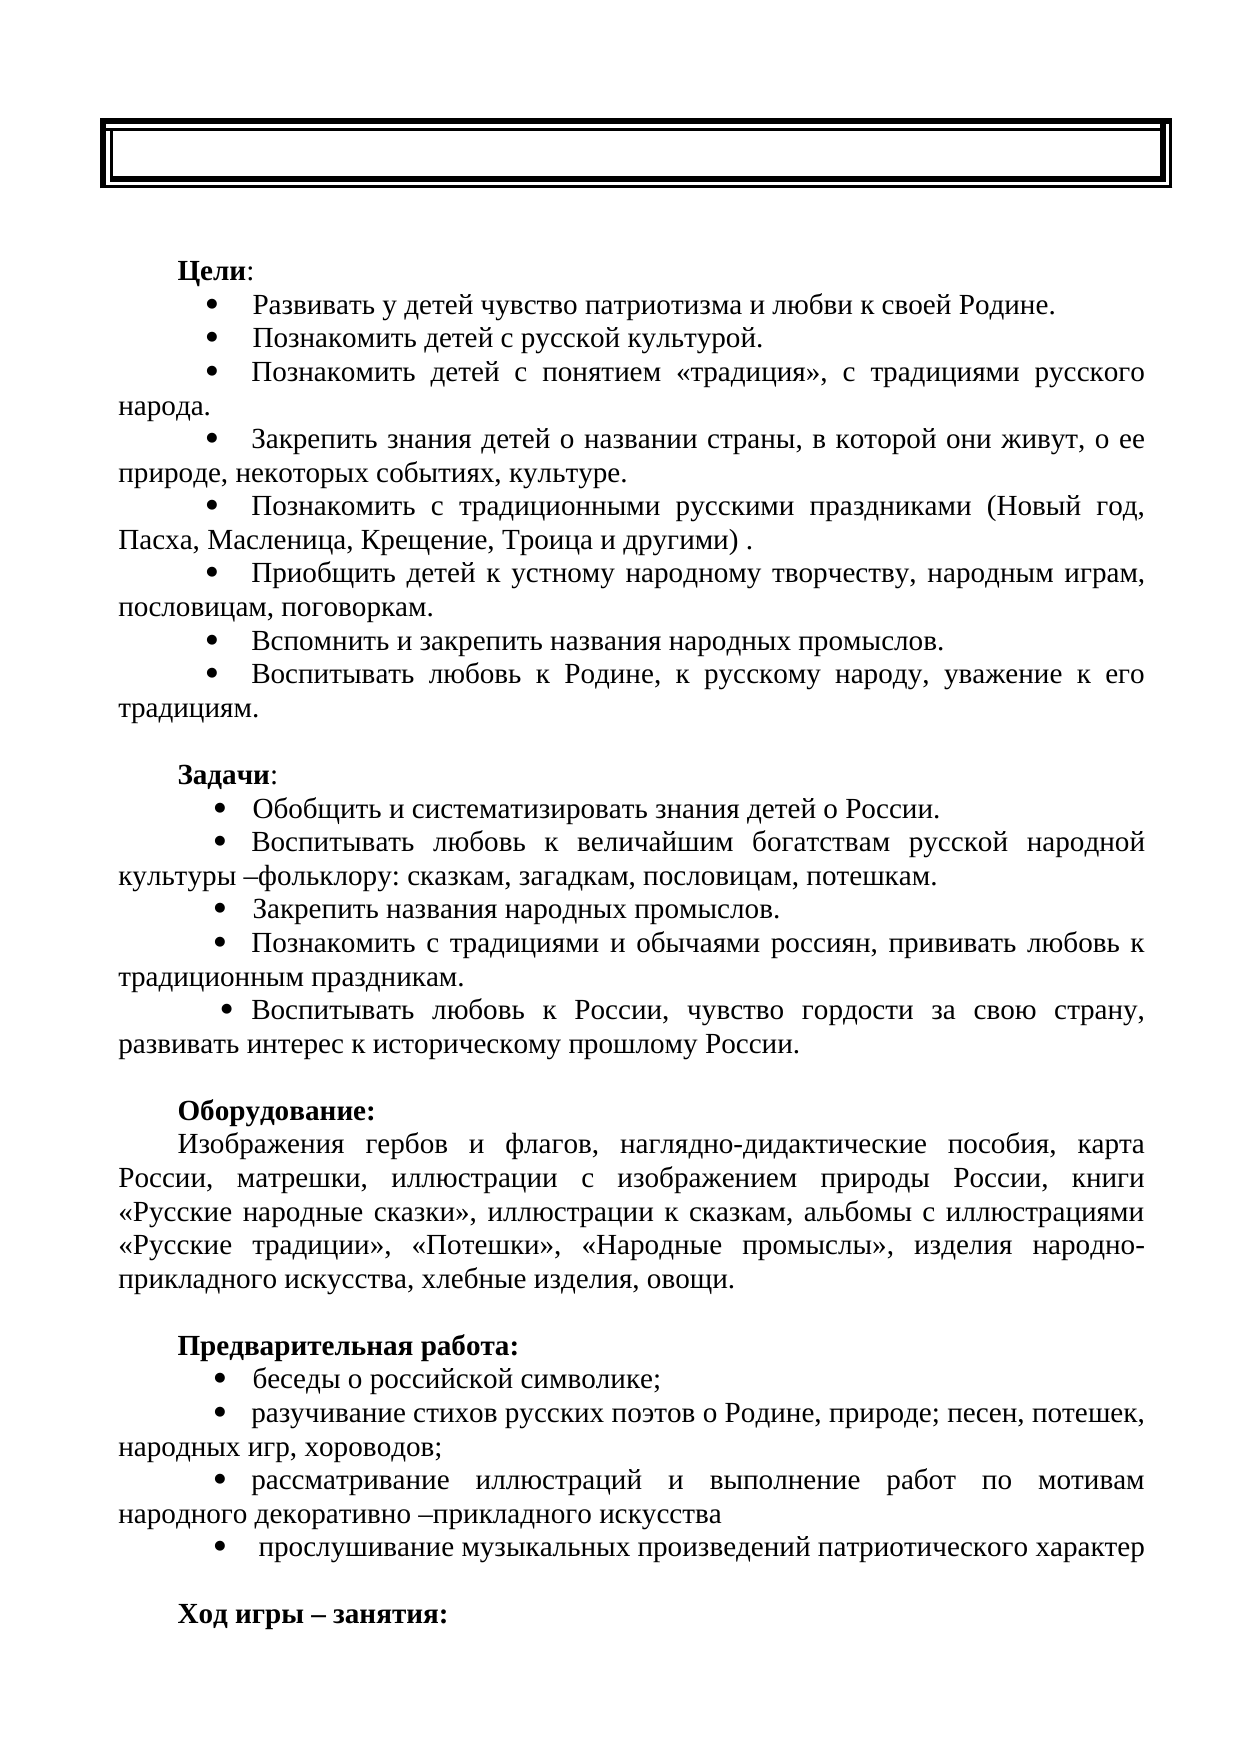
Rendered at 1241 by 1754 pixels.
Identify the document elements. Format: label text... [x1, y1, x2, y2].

list Познакомить с традиционными русскими праздниками (Новый год, Пасха, Масленица, Крещение, Троица и другими) . [118, 488, 1146, 556]
list беседы о российской символике; [215, 1361, 1146, 1395]
text Цели: [118, 253, 1146, 287]
text Изображения гербов и флагов, наглядно-дидактические пособия, карта России, матрешки, иллюстрации с изображением природы России, книги «Русские народные сказки», иллюстрации к сказкам, альбомы с иллюстрациями «Русские традиции», «Потешки», «Народные промыслы», изделия народно-прикладного искусства, хлебные изделия, овощи. [118, 1127, 1146, 1294]
list Воспитывать любовь к России, чувство гордости за свою страну, развивать интерес к историческому прошлому России. [118, 992, 1146, 1059]
text Предварительная работа: [118, 1328, 1146, 1361]
text Оборудование: [118, 1093, 1146, 1127]
list прослушивание музыкальных произведений патриотического характер [118, 1529, 1146, 1563]
list Закрепить знания детей о названии страны, в которой они живут, о ее природе, некоторых событиях, культуре. [118, 421, 1146, 488]
list Развивать у детей чувство патриотизма и любви к своей Родине. [207, 287, 1146, 320]
text Задачи: [118, 757, 1146, 791]
list Вспомнить и закрепить названия народных промыслов. [118, 623, 1146, 656]
list Воспитывать любовь к величайшим богатствам русской народной культуры –фольклору: сказкам, загадкам, пословицам, потешкам. [118, 824, 1146, 892]
list Познакомить с традициями и обычаями россиян, прививать любовь к традиционным праздникам. [118, 925, 1146, 992]
list Обобщить и систематизировать знания детей о России. [215, 791, 1146, 824]
list Приобщить детей к устному народному творчеству, народным играм, пословицам, поговоркам. [118, 556, 1146, 623]
list рассматривание иллюстраций и выполнение работ по мотивам народного декоративно –прикладного искусства [118, 1462, 1146, 1529]
list Познакомить детей с понятием «традиция», с традициями русского народа. [118, 354, 1146, 421]
list Воспитывать любовь к Родине, к русскому народу, уважение к его традициям. [118, 656, 1146, 724]
list Познакомить детей с русской культурой. [207, 320, 1146, 354]
list Закрепить названия народных промыслов. [215, 892, 1146, 925]
list разучивание стихов русских поэтов о Родине, природе; песен, потешек, народных игр, хороводов; [118, 1395, 1146, 1462]
text Ход игры – занятия: [118, 1597, 1146, 1630]
